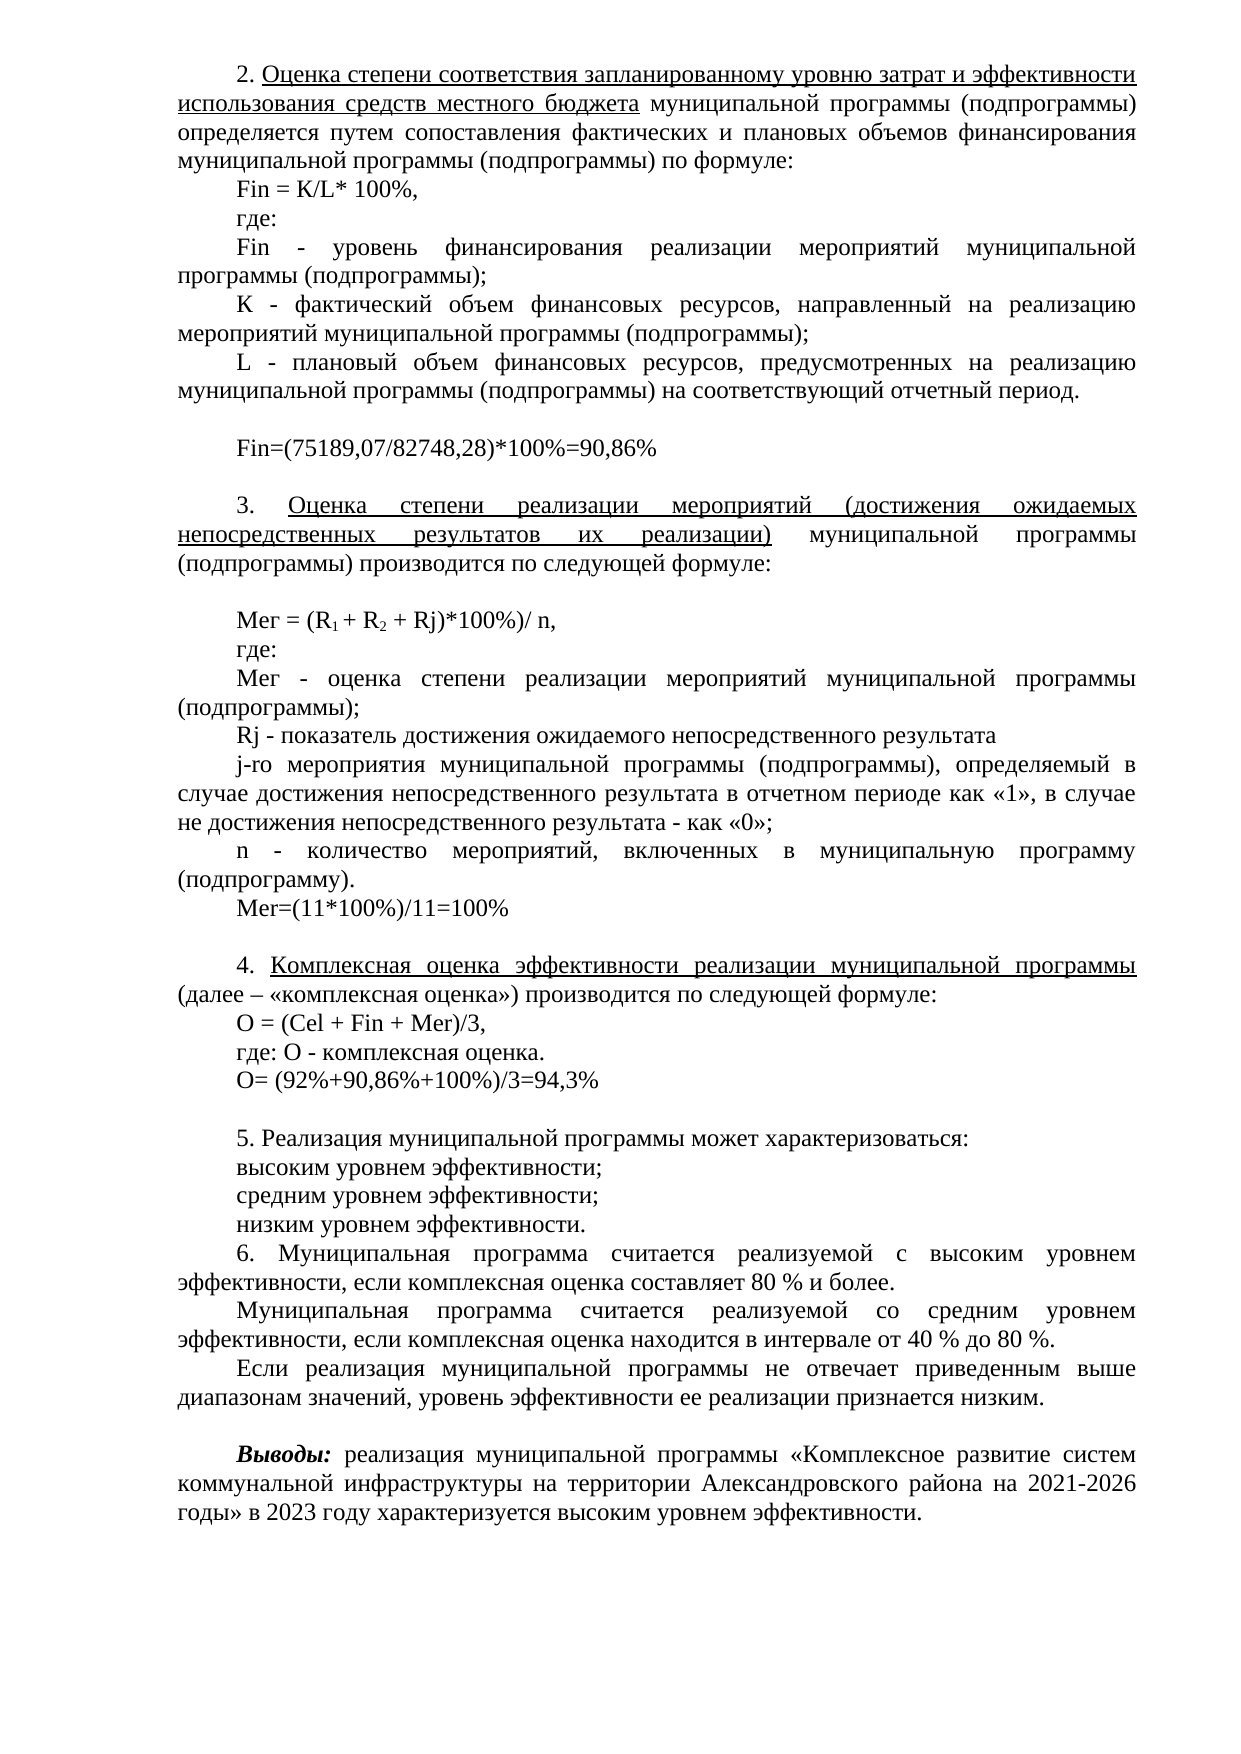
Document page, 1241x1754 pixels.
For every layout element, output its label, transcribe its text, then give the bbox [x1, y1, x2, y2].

text 3. Оценка степени реализации мероприятий (достижения ожидаемых непосредственных результатов их реализации) муниципальной программы (подпрограммы) производится по следующей формуле: [177, 490, 1137, 577]
text Mer=(11*100%)/11=100% [177, 893, 1137, 922]
text Fin - уровень финансирования реализации мероприятий муниципальной программы (подпрограммы); [177, 232, 1137, 289]
text Мег - оценка степени реализации мероприятий муниципальной программы (подпрограммы); [177, 663, 1137, 720]
text К - фактический объем финансовых ресурсов, направленный на реализацию мероприятий муниципальной программы (подпрограммы); [177, 289, 1137, 347]
text О = (Cel + Fin + Mer)/3, [177, 1008, 1137, 1037]
text Fin=(75189,07/82748,28)*100%=90,86% [177, 433, 1137, 462]
text Мег = (R1 + R2 + Rj)*100%)/ n, [177, 605, 1137, 634]
text Fin = К/L* 100%, [177, 174, 1137, 203]
text средним уровнем эффективности; [177, 1180, 1137, 1209]
text где: О - комплексная оценка. [177, 1037, 1137, 1065]
text где: [177, 203, 1137, 232]
text n - количество мероприятий, включенных в муниципальную программу (подпрограмму). [177, 835, 1137, 893]
text Rj - показатель достижения ожидаемого непосредственного результата [177, 720, 1137, 749]
text L - плановый объем финансовых ресурсов, предусмотренных на реализацию муниципальной программы (подпрограммы) на соответствующий отчетный период. [177, 347, 1137, 404]
text высоким уровнем эффективности; [177, 1152, 1137, 1180]
text 5. Реализация муниципальной программы может характеризоваться: [177, 1123, 1137, 1152]
text О= (92%+90,86%+100%)/3=94,3% [177, 1065, 1137, 1094]
text низким уровнем эффективности. [177, 1209, 1137, 1238]
text 4. Комплексная оценка эффективности реализации муниципальной программы (далее – «комплексная оценка») производится по следующей формуле: [177, 950, 1137, 1008]
text Муниципальная программа считается реализуемой со средним уровнем эффективности, если комплексная оценка находится в интервале от 40 % до 80 %. [177, 1295, 1137, 1353]
text 2. Оценка степени соответствия запланированному уровню затрат и эффективности использования средств местного бюджета муниципальной программы (подпрограммы) определяется путем сопоставления фактических и плановых объемов финансирования муниципальной программы (подпрограммы) по формуле: [177, 59, 1137, 174]
text Если реализация муниципальной программы не отвечает приведенным выше диапазонам значений, уровень эффективности ее реализации признается низким. [177, 1353, 1137, 1410]
text j-ro мероприятия муниципальной программы (подпрограммы), определяемый в случае достижения непосредственного результата в отчетном периоде как «1», в случае не достижения непосредственного результата - как «0»; [177, 749, 1137, 835]
text Выводы: реализация муниципальной программы «Комплексное развитие систем коммунальной инфраструктуры на территории Александровского района на 2021-2026 годы» в 2023 году характеризуется высоким уровнем эффективности. [177, 1439, 1137, 1525]
text 6. Муниципальная программа считается реализуемой с высоким уровнем эффективности, если комплексная оценка составляет 80 % и более. [177, 1238, 1137, 1295]
text где: [177, 634, 1137, 663]
